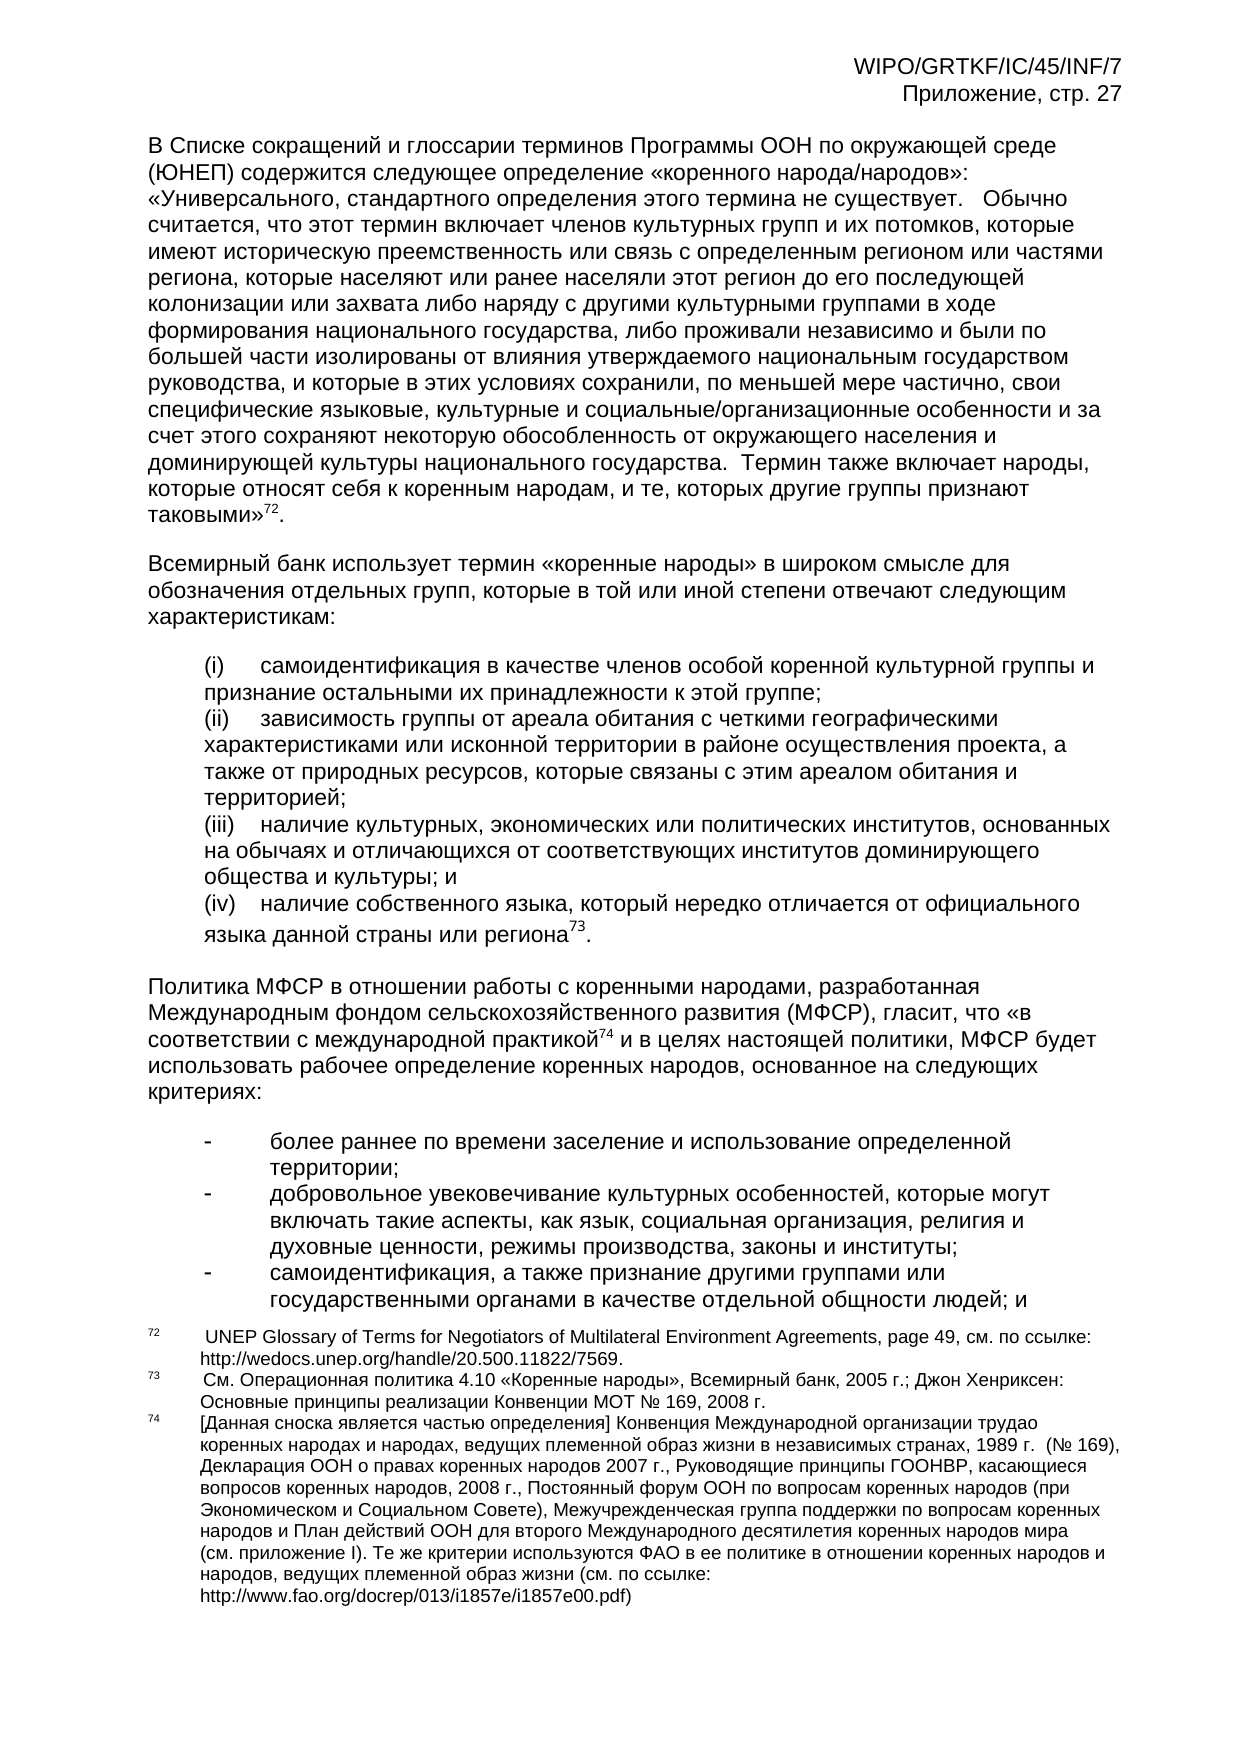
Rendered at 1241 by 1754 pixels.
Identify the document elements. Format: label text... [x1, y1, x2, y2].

text В Списке сокращений и глоссарии терминов Программы ООН по окружающей среде (ЮНЕП) содержится следующее определение «коренного народа/народов»: «Универсального, стандартного определения этого термина не существует. Обычно считается, что этот термин включает членов культурных групп и их потомков, которые имеют историческую преемственность или связь с определенным регионом или частями региона, которые населяют или ранее населяли этот регион до его последующей колонизации или захвата либо наряду с другими культурными группами в ходе формирования национального государства, либо проживали независимо и были по большей части изолированы от влияния утверждаемого национальным государством руководства, и которые в этих условиях сохранили, по меньшей мере частично, свои специфические языковые, культурные и социальные/организационные особенности и за счет этого сохраняют некоторую обособленность от окружающего населения и доминирующей культуры национального государства. Термин также включает народы, которые относят себя к коренным народам, и те, которых другие группы признают таковыми». [148, 132, 1122, 527]
list добровольное увековечивание культурных особенностей, которые могут включать такие аспекты, как язык, социальная организация, религия и духовные ценности, режимы производства, законы и институты; [204, 1180, 1122, 1259]
text Всемирный банк использует термин «коренные народы» в широком смысле для обозначения отдельных групп, которые в той или иной степени отвечают следующим характеристикам: [148, 550, 1122, 629]
text Политика МФСР в отношении работы с коренными народами, разработанная Международным фондом сельскохозяйственного развития (МФСР), гласит, что «в соответствии с международной практикой и в целях настоящей политики, МФСР будет использовать рабочее определение коренных народов, основанное на следующих критериях: [148, 973, 1122, 1105]
list наличие культурных, экономических или политических институтов, основанных на обычаях и отличающихся от соответствующих институтов доминирующего общества и культуры; и [204, 811, 1122, 889]
list наличие собственного языка, который нередко отличается от официального языка данной страны или региона. [204, 889, 1122, 950]
list самоидентификация в качестве членов особой коренной культурной группы и признание остальными их принадлежности к этой группе; [204, 652, 1122, 705]
list самоидентификация, а также признание другими группами или государственными органами в качестве отдельной общности людей; и [204, 1259, 1122, 1312]
list более раннее по времени заселение и использование определенной территории; [204, 1128, 1122, 1180]
list зависимость группы от ареала обитания с четкими географическими характеристиками или исконной территории в районе осуществления проекта, а также от природных ресурсов, которые связаны с этим ареалом обитания и территорией; [204, 705, 1122, 811]
